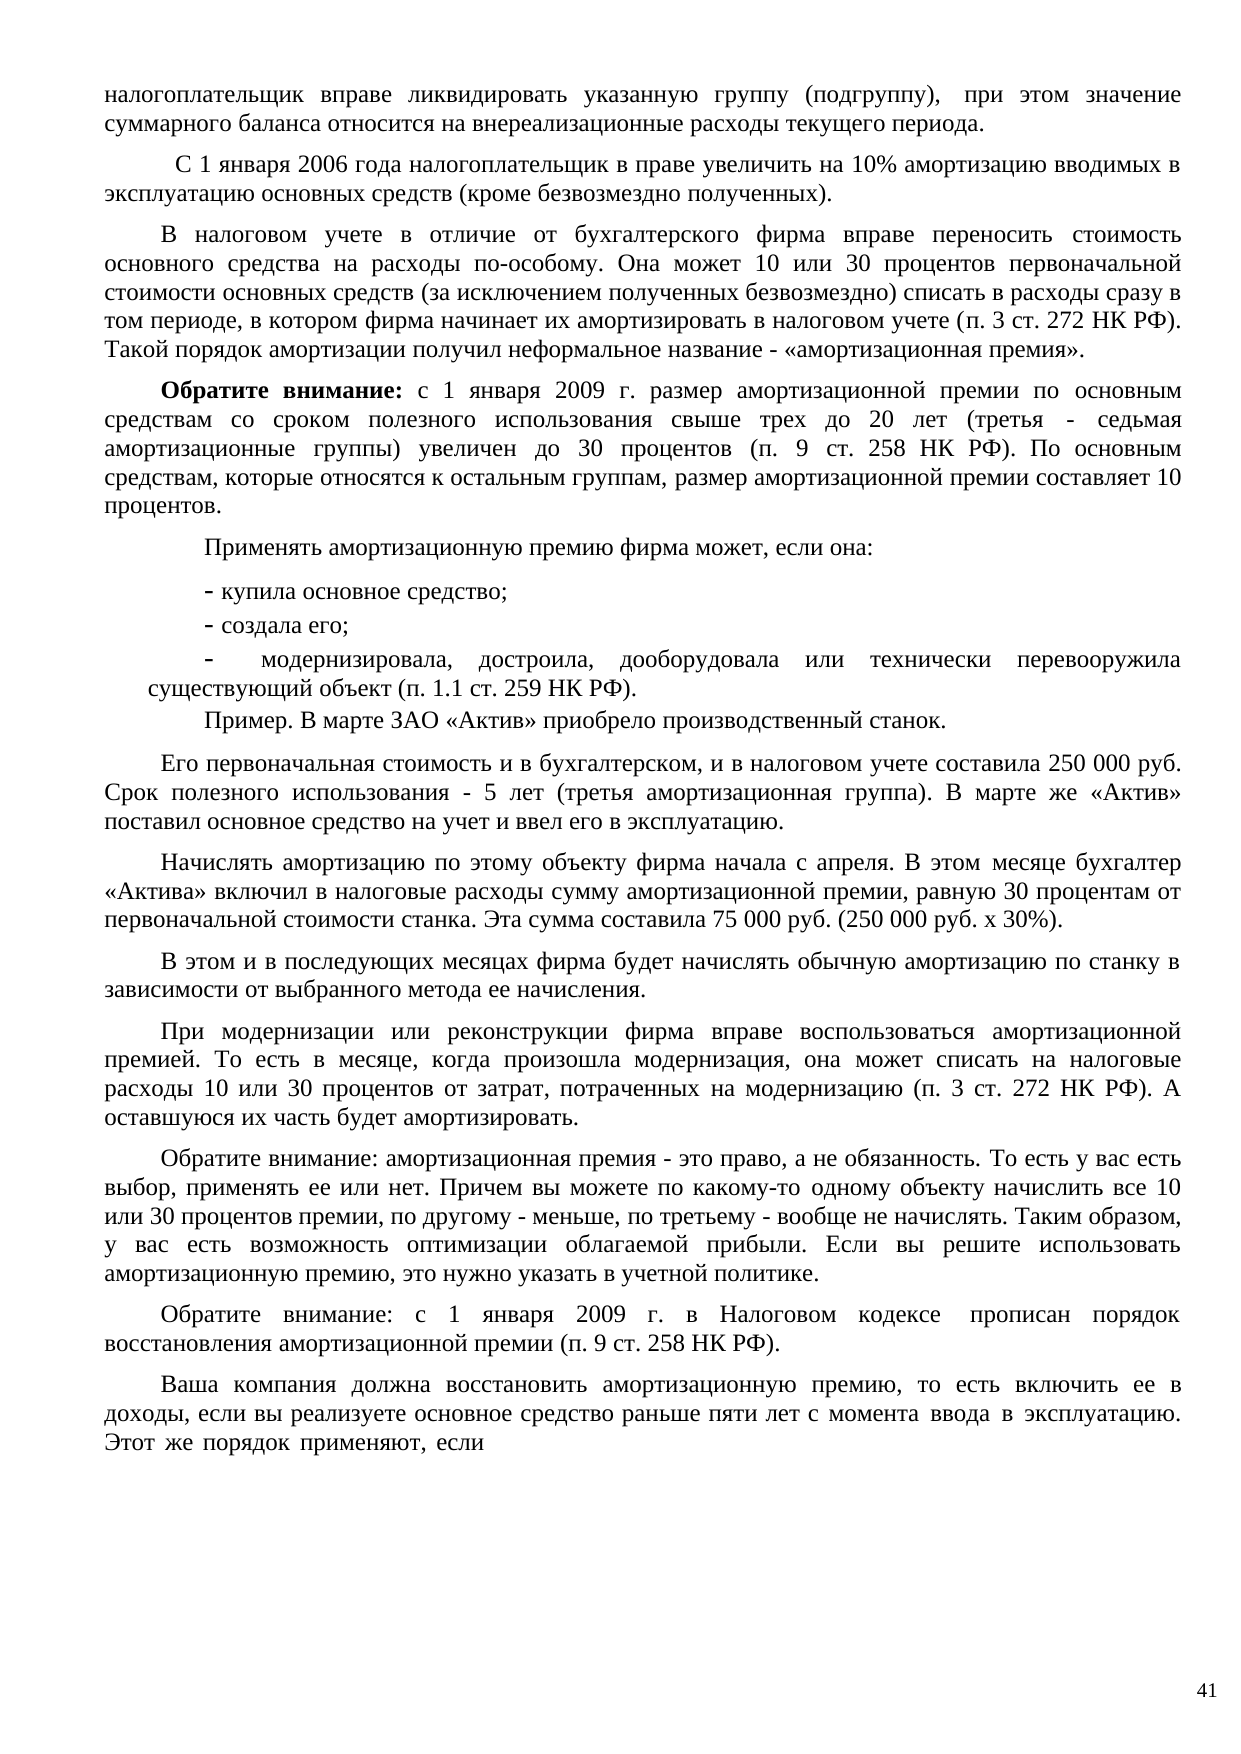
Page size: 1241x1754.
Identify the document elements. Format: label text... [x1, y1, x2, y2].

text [104, 79, 1182, 137]
list создала его; [204, 606, 1217, 640]
text Начислять амортизацию по этому объекту фирма начала с апреля. В этом месяце бухгалтер «Актива» включил в налоговые расходы сумму амортизационной премии, равную 30 процентам от первоначальной стоимости станка. Эта сумма составила 75 000 руб. (250 000 руб. x 30%). [104, 847, 1182, 933]
text В этом и в последующих месяцах фирма будет начислять обычную амортизацию по станку в зависимости от выбранного метода ее начисления. [104, 946, 1181, 1003]
text Пример. В марте ЗАО «Актив» приобрело производственный станок. [204, 702, 1217, 736]
text Применять амортизационную премию фирма может, если она: [204, 532, 1217, 560]
list модернизировала, достроила, дооборудовала или технически перевооружила существующий объект (п. 1.1 ст. 259 НК РФ). [148, 640, 1181, 702]
text Ваша компания должна восстановить амортизационную премию, то есть включить ее в доходы, если вы реализуете основное средство раньше пяти лет с момента ввода в эксплуатацию. Этот же порядок применяют, если [104, 1369, 1182, 1456]
text С 1 января 2006 года налогоплательщик в праве увеличить на 10% амортизацию вводимых в эксплуатацию основных средств (кроме безвозмездно полученных). [104, 149, 1181, 207]
text Обратите внимание: амортизационная премия - это право, а не обязанность. То есть у вас есть выбор, применять ее или нет. Причем вы можете по какому-то одному объекту начислить все 10 или 30 процентов премии, по другому - меньше, по третьему - вообще не начислять. Таким образом, у вас есть возможность оптимизации облагаемой прибыли. Если вы решите использовать амортизационную премию, это нужно указать в учетной политике. [104, 1143, 1182, 1287]
text Его первоначальная стоимость и в бухгалтерском, и в налоговом учете составила 250 000 руб. Срок полезного использования - 5 лет (третья амортизационная группа). В марте же «Актив» поставил основное средство на учет и ввел его в эксплуатацию. [104, 748, 1182, 834]
text В налоговом учете в отличие от бухгалтерского фирма вправе переносить стоимость основного средства на расходы по-особому. Она может 10 или 30 процентов первоначальной стоимости основных средств (за исключением полученных безвозмездно) списать в расходы сразу в том периоде, в котором фирма начинает их амортизировать в налоговом учете (п. 3 ст. 272 НК РФ). Такой порядок амортизации получил неформальное название - «амортизационная премия». [104, 219, 1182, 363]
text Обратите внимание: с 1 января 2009 г. в Налоговом кодексе прописан порядок восстановления амортизационной премии (п. 9 ст. 258 НК РФ). [104, 1299, 1181, 1357]
list купила основное средство; [204, 573, 1217, 606]
text Обратите внимание: с 1 января 2009 г. размер амортизационной премии по основным средствам со сроком полезного использования свыше трех до 20 лет (третья - седьмая амортизационные группы) увеличен до 30 процентов (п. 9 ст. 258 НК РФ). По основным средствам, которые относятся к остальным группам, размер амортизационной премии составляет 10 процентов. [104, 375, 1182, 519]
text При модернизации или реконструкции фирма вправе воспользоваться амортизационной премией. То есть в месяце, когда произошла модернизация, она может списать на налоговые расходы 10 или 30 процентов от затрат, потраченных на модернизацию (п. 3 ст. 272 НК РФ). А оставшуюся их часть будет амортизировать. [104, 1016, 1181, 1131]
